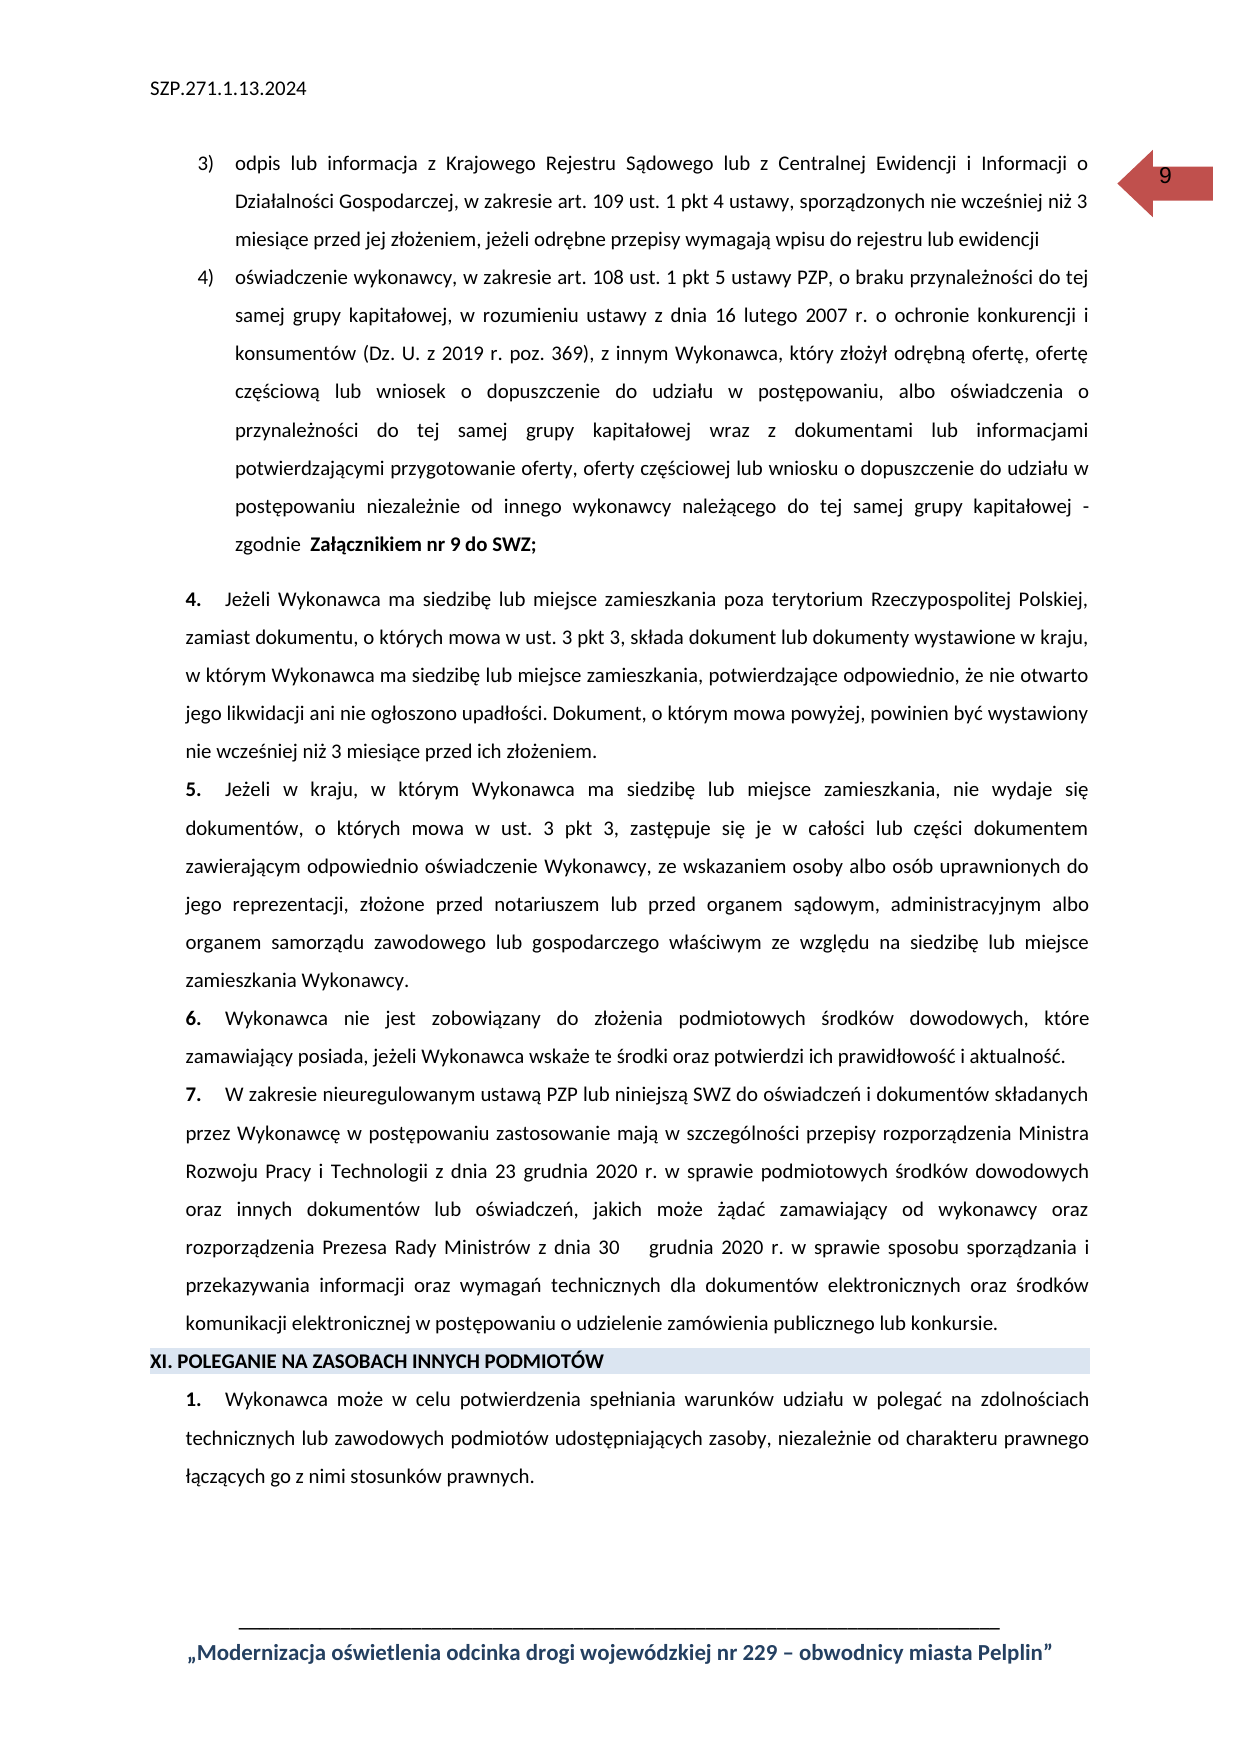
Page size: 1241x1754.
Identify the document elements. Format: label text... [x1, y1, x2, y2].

list oświadczenie wykonawcy, w zakresie art. 108 ust. 1 pkt 5 ustawy PZP, o braku przynależności do tej samej grupy kapitałowej, w rozumieniu ustawy z dnia 16 lutego 2007 r. o ochronie konkurencji i konsumentów (Dz. U. z 2019 r. poz. 369), z innym Wykonawca, który złożył odrębną ofertę, ofertę częściową lub wniosek o dopuszczenie do udziału w postępowaniu, albo oświadczenia o przynależności do tej samej grupy kapitałowej wraz z dokumentami lub informacjami potwierdzającymi przygotowanie oferty, oferty częściowej lub wniosku o dopuszczenie do udziału w postępowaniu niezależnie od innego wykonawcy należącego do tej samej grupy kapitałowej - zgodnie Załącznikiem nr 9 do SWZ; [197, 264, 1090, 557]
list Wykonawca może w celu potwierdzenia spełniania warunków udziału w polegać na zdolnościach technicznych lub zawodowych podmiotów udostępniających zasoby, niezależnie od charakteru prawnego łączących go z nimi stosunków prawnych. [185, 1387, 1090, 1488]
list Jeżeli w kraju, w którym Wykonawca ma siedzibę lub miejsce zamieszkania, nie wydaje się dokumentów, o których mowa w ust. 3 pkt 3, zastępuje się je w całości lub części dokumentem zawierającym odpowiednio oświadczenie Wykonawcy, ze wskazaniem osoby albo osób uprawnionych do jego reprezentacji, złożone przed notariuszem lub przed organem sądowym, administracyjnym albo organem samorządu zawodowego lub gospodarczego właściwym ze względu na siedzibę lub miejsce zamieszkania Wykonawcy. [185, 777, 1090, 993]
subtitle XI. POLEGANIE NA ZASOBACH INNYCH PODMIOTÓW [150, 1348, 1090, 1374]
list W zakresie nieuregulowanym ustawą PZP lub niniejszą SWZ do oświadczeń i dokumentów składanych przez Wykonawcę w postępowaniu zastosowanie mają w szczególności przepisy rozporządzenia Ministra Rozwoju Pracy i Technologii z dnia 23 grudnia 2020 r. w sprawie podmiotowych środków dowodowych oraz innych dokumentów lub oświadczeń, jakich może żądać zamawiający od wykonawcy oraz rozporządzenia Prezesa Rady Ministrów z dnia 30 grudnia 2020 r. w sprawie sposobu sporządzania i przekazywania informacji oraz wymagań technicznych dla dokumentów elektronicznych oraz środków komunikacji elektronicznej w postępowaniu o udzielenie zamówienia publicznego lub konkursie. [185, 1082, 1090, 1336]
list odpis lub informacja z Krajowego Rejestru Sądowego lub z Centralnej Ewidencji i Informacji o Działalności Gospodarczej, w zakresie art. 109 ust. 1 pkt 4 ustawy, sporządzonych nie wcześniej niż 3 miesiące przed jej złożeniem, jeżeli odrębne przepisy wymagają wpisu do rejestru lub ewidencji [197, 150, 1090, 252]
list Wykonawca nie jest zobowiązany do złożenia podmiotowych środków dowodowych, które zamawiający posiada, jeżeli Wykonawca wskaże te środki oraz potwierdzi ich prawidłowość i aktualność. [185, 1005, 1090, 1069]
list Jeżeli Wykonawca ma siedzibę lub miejsce zamieszkania poza terytorium Rzeczypospolitej Polskiej, zamiast dokumentu, o których mowa w ust. 3 pkt 3, składa dokument lub dokumenty wystawione w kraju, w którym Wykonawca ma siedzibę lub miejsce zamieszkania, potwierdzające odpowiednio, że nie otwarto jego likwidacji ani nie ogłoszono upadłości. Dokument, o którym mowa powyżej, powinien być wystawiony nie wcześniej niż 3 miesiące przed ich złożeniem. [185, 586, 1090, 764]
